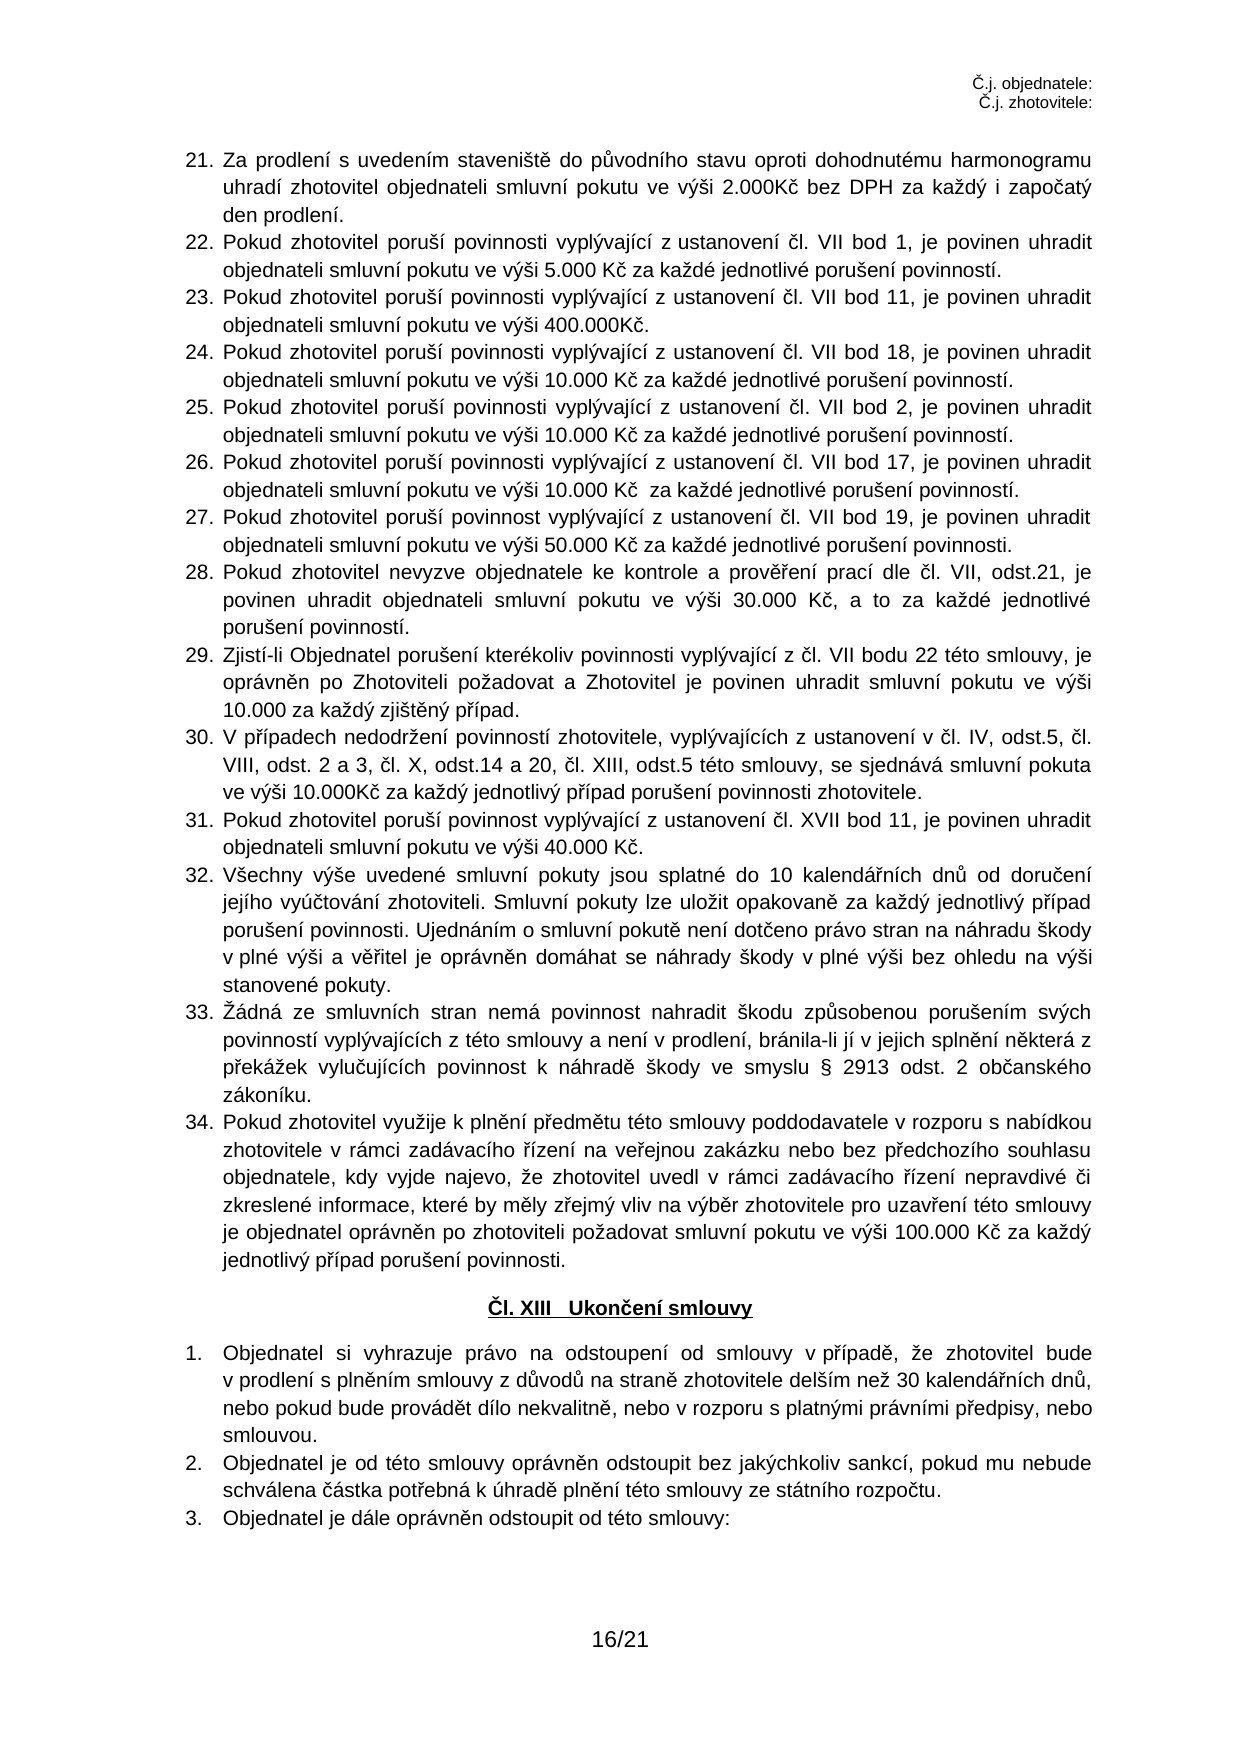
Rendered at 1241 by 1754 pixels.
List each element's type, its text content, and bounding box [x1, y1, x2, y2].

list Všechny výše uvedené smluvní pokuty jsou splatné do 10 kalendářních dnů od doručení jejího vyúčtování zhotoviteli. Smluvní pokuty lze uložit opakovaně za každý jednotlivý případ porušení povinnosti. Ujednáním o smluvní pokutě není dotčeno právo stran na náhradu škody v plné výši a věřitel je oprávněn domáhat se náhrady škody v plné výši bez ohledu na výši stanovené pokuty. [185, 863, 1093, 997]
list Pokud zhotovitel poruší povinnosti vyplývající z ustanovení čl. VII bod 11, je povinen uhradit objednateli smluvní pokutu ve výši 400.000Kč. [185, 285, 1093, 337]
list Objednatel je dále oprávněn odstoupit od této smlouvy: [185, 1506, 1093, 1530]
list Pokud zhotovitel poruší povinnost vyplývající z ustanovení čl. XVII bod 11, je povinen uhradit objednateli smluvní pokutu ve výši 40.000 Kč. [185, 808, 1093, 859]
list V případech nedodržení povinností zhotovitele, vyplývajících z ustanovení v čl. IV, odst.5, čl. VIII, odst. 2 a 3, čl. X, odst.14 a 20, čl. XIII, odst.5 této smlouvy, se sjednává smluvní pokuta ve výši 10.000Kč za každý jednotlivý případ porušení povinnosti zhotovitele. [185, 725, 1093, 804]
list Zjistí-li Objednatel porušení kterékoliv povinnosti vyplývající z čl. VII bodu 22 této smlouvy, je oprávněn po Zhotoviteli požadovat a Zhotovitel je povinen uhradit smluvní pokutu ve výši 10.000 za každý zjištěný případ. [185, 643, 1093, 722]
list Pokud zhotovitel poruší povinnosti vyplývající z ustanovení čl. VII bod 18, je povinen uhradit objednateli smluvní pokutu ve výši 10.000 Kč za každé jednotlivé porušení povinností. [185, 340, 1093, 392]
list Pokud zhotovitel využije k plnění předmětu této smlouvy poddodavatele v rozporu s nabídkou zhotovitele v rámci zadávacího řízení na veřejnou zakázku nebo bez předchozího souhlasu objednatele, kdy vyjde najevo, že zhotovitel uvedl v rámci zadávacího řízení nepravdivé či zkreslené informace, které by měly zřejmý vliv na výběr zhotovitele pro uzavření této smlouvy je objednatel oprávněn po zhotoviteli požadovat smluvní pokutu ve výši 100.000 Kč za každý jednotlivý případ porušení povinnosti. [185, 1110, 1093, 1272]
text Čl. XIII Ukončení smlouvy [148, 1296, 1093, 1320]
list Za prodlení s uvedením staveniště do původního stavu oproti dohodnutému harmonogramu uhradí zhotovitel objednateli smluvní pokutu ve výši 2.000Kč bez DPH za každý i započatý den prodlení. [185, 148, 1093, 227]
list Pokud zhotovitel poruší povinnost vyplývající z ustanovení čl. VII bod 19, je povinen uhradit objednateli smluvní pokutu ve výši 50.000 Kč za každé jednotlivé porušení povinnosti. [185, 505, 1093, 557]
list Pokud zhotovitel poruší povinnosti vyplývající z ustanovení čl. VII bod 17, je povinen uhradit objednateli smluvní pokutu ve výši 10.000 Kč za každé jednotlivé porušení povinností. [185, 450, 1093, 502]
list Pokud zhotovitel nevyzve objednatele ke kontrole a prověření prací dle čl. VII, odst.21, je povinen uhradit objednateli smluvní pokutu ve výši 30.000 Kč, a to za každé jednotlivé porušení povinností. [185, 560, 1093, 639]
list Objednatel je od této smlouvy oprávněn odstoupit bez jakýchkoliv sankcí, pokud mu nebude schválena částka potřebná k úhradě plnění této smlouvy ze státního rozpočtu. [185, 1451, 1093, 1502]
list Pokud zhotovitel poruší povinnosti vyplývající z ustanovení čl. VII bod 1, je povinen uhradit objednateli smluvní pokutu ve výši 5.000 Kč za každé jednotlivé porušení povinností. [185, 230, 1093, 282]
list Pokud zhotovitel poruší povinnosti vyplývající z ustanovení čl. VII bod 2, je povinen uhradit objednateli smluvní pokutu ve výši 10.000 Kč za každé jednotlivé porušení povinností. [185, 395, 1093, 447]
list Žádná ze smluvních stran nemá povinnost nahradit škodu způsobenou porušením svých povinností vyplývajících z této smlouvy a není v prodlení, bránila-li jí v jejich splnění některá z překážek vylučujících povinnost k náhradě škody ve smyslu § 2913 odst. 2 občanského zákoníku. [185, 1000, 1093, 1107]
list Objednatel si vyhrazuje právo na odstoupení od smlouvy v případě, že zhotovitel bude v prodlení s plněním smlouvy z důvodů na straně zhotovitele delším než 30 kalendářních dnů, nebo pokud bude provádět dílo nekvalitně, nebo v rozporu s platnými právními předpisy, nebo smlouvou. [185, 1341, 1093, 1447]
